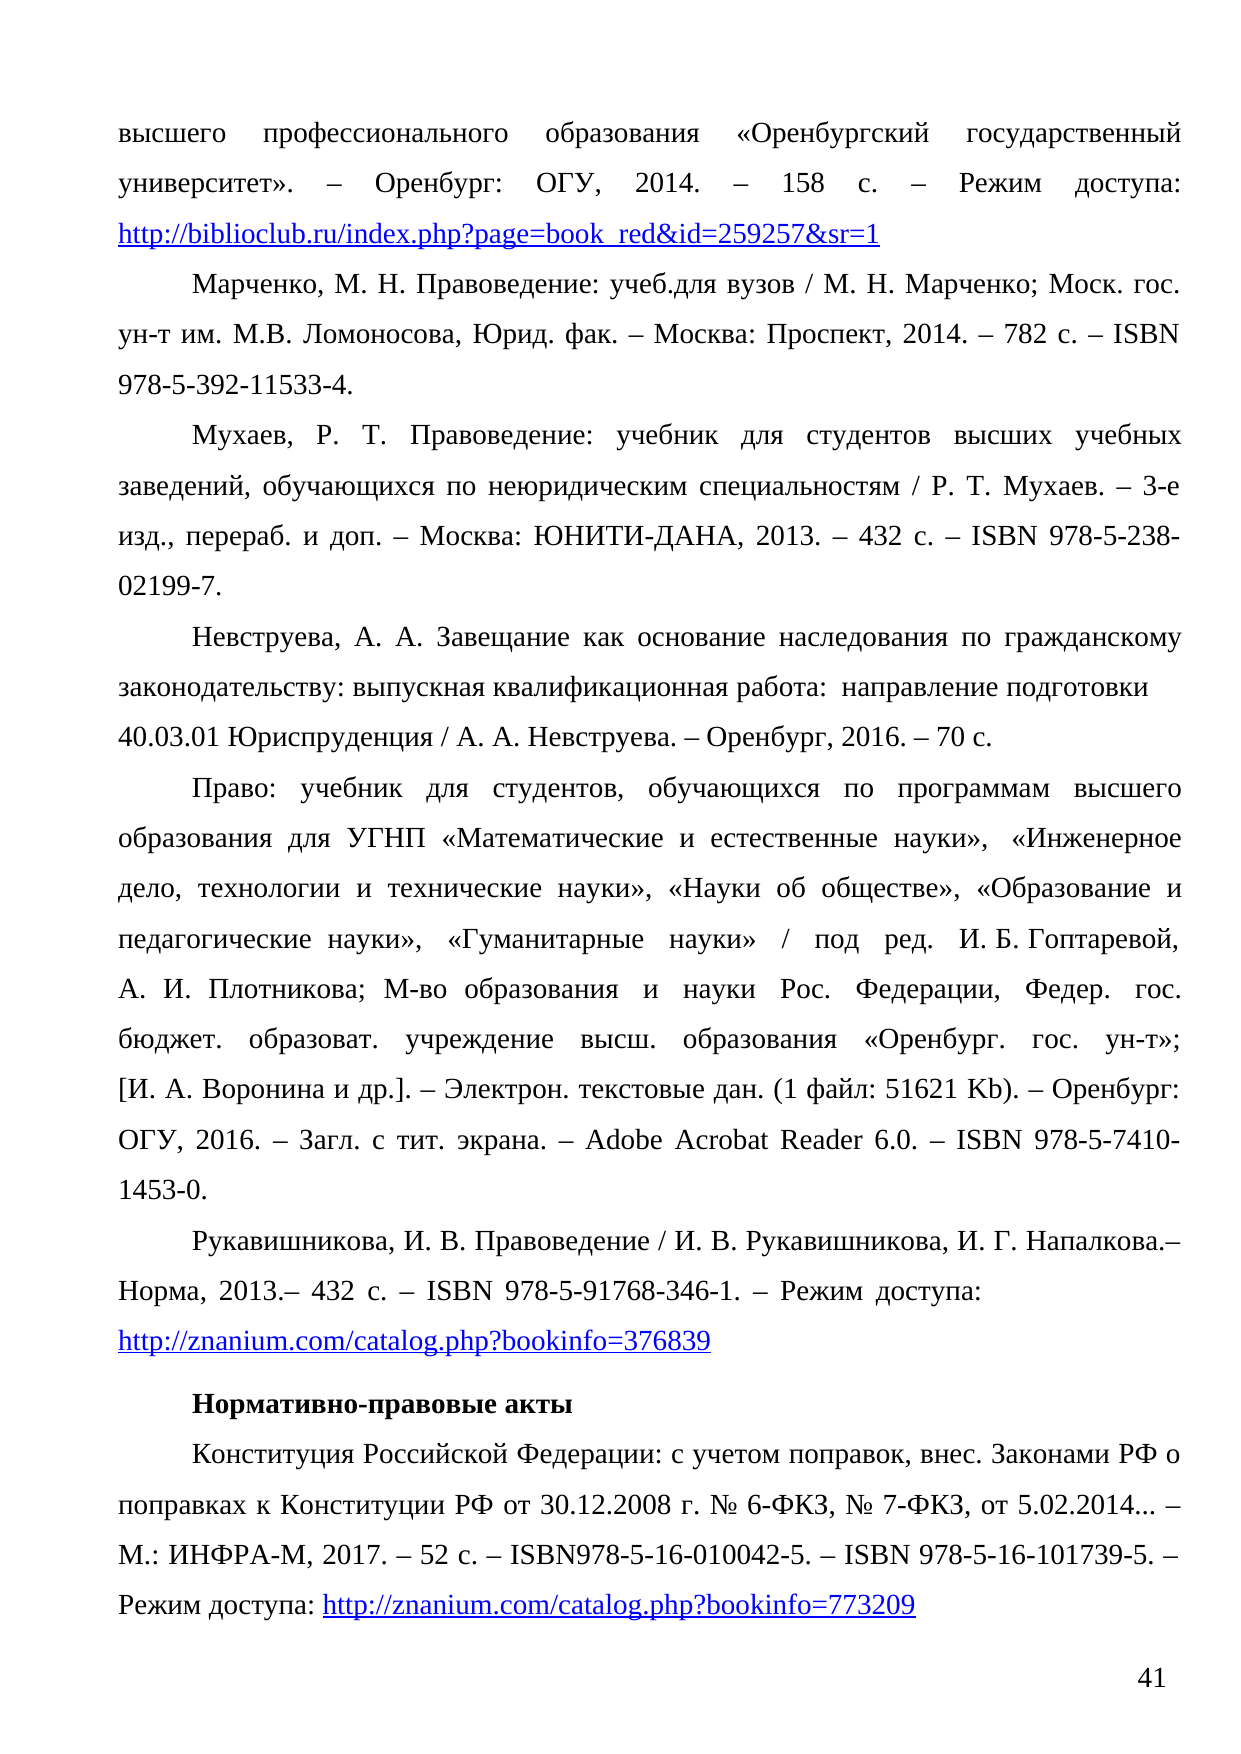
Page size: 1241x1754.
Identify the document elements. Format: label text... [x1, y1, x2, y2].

text Рукавишникова, И. В. Правоведение / И. В. Рукавишникова, И. Г. Напалкова.– Норма, 2013.– 432 с. – ISBN 978-5-91768-346-1. – Режим доступа: [118, 1223, 1182, 1306]
text высшего профессионального образования «Оренбургский государственный университет». – Оренбург: ОГУ, 2014. – 158 с. – Режим доступа: http://biblioclub.ru/index.php?page=book_red&id=259257&sr=1 [118, 115, 1181, 249]
text Марченко, М. Н. Правоведение: учеб.для вузов / М. Н. Марченко; Моск. гос. ун-т им. М.В. Ломоносова, Юрид. фак. – Москва: Проспект, 2014. – 782 с. – ISBN 978-5-392-11533-4. [118, 266, 1182, 401]
text http://znanium.com/catalog.php?bookinfo=376839 [118, 1323, 1198, 1357]
text Право: учебник для студентов, обучающихся по программам высшего образования для УГНП «Математические и естественные науки», «Инженерное дело, технологии и технические науки», «Науки об обществе», «Образование и педагогические науки», «Гуманитарные науки» / под ред. И. Б. Гоптаревой, А. И. Плотникова; М-во образования и науки Рос. Федерации, Федер. гос. бюджет. образоват. учреждение высш. образования «Оренбург. гос. ун-т»; [И. А. Воронина и др.]. – Электрон. текстовые дан. (1 файл: 51621 Kb). – Оренбург: ОГУ, 2016. – Загл. с тит. экрана. – Adobe Acrobat Reader 6.0. – ISBN 978-5-7410- 1453-0. [118, 770, 1182, 1206]
text 40.03.01 Юриспруденция / А. А. Невструева. – Оренбург, 2016. – 70 с. [118, 719, 1198, 753]
text Режим доступа: http://znanium.com/catalog.php?bookinfo=773209 [118, 1587, 1198, 1621]
text Конституция Российской Федерации: с учетом поправок, внес. Законами РФ о поправках к Конституции РФ от 30.12.2008 г. № 6-ФКЗ, № 7-ФКЗ, от 5.02.2014... – М.: ИНФРА-М, 2017. – 52 с. – ISBN978-5-16-010042-5. – ISBN 978-5-16-101739-5. – [118, 1436, 1182, 1571]
subtitle Нормативно-правовые акты [192, 1386, 1198, 1420]
text Невструева, А. А. Завещание как основание наследования по гражданскому законодательству: выпускная квалификационная работа: направление подготовки [118, 619, 1182, 703]
text Мухаев, Р. Т. Правоведение: учебник для студентов высших учебных заведений, обучающихся по неюридическим специальностям / Р. Т. Мухаев. – 3-е изд., перераб. и доп. – Москва: ЮНИТИ-ДАНА, 2013. – 432 с. – ISBN 978-5-238- 02199-7. [118, 417, 1182, 602]
